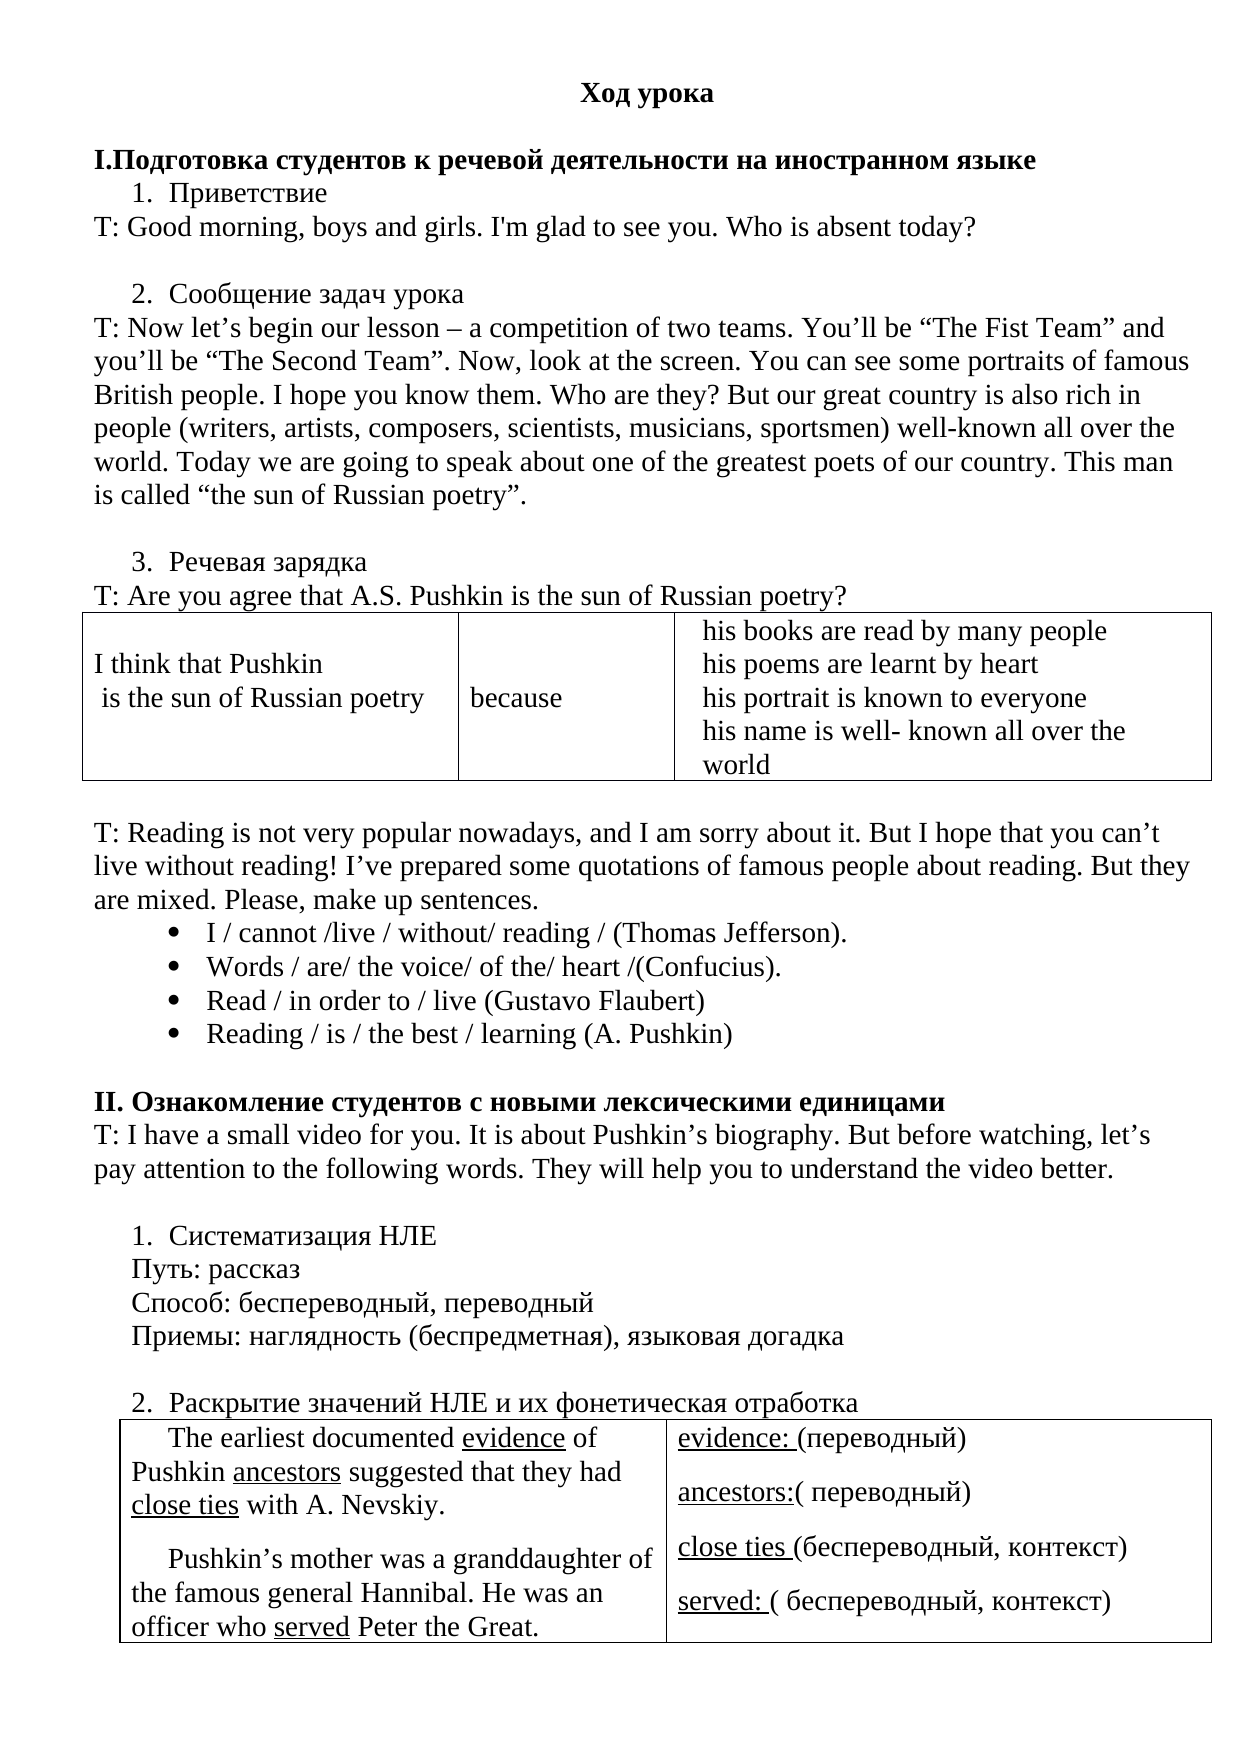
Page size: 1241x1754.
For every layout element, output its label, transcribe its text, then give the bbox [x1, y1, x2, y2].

text Т: Reading is not very popular nowadays, and I am sorry about it. But I hope that you can’t live without reading! I’ve prepared some quotations of famous people about reading. But they are mixed. Please, make up sentences. [94, 815, 1200, 916]
list I / cannot /live / without/ reading / (Thomas Jefferson). [169, 916, 1200, 949]
text Приемы: наглядность (беспредметная), языковая догадка [131, 1318, 1200, 1352]
list Речевая зарядка [131, 544, 1200, 578]
text Т: Now let’s begin our lesson – a competition of two teams. You’ll be “The Fist Team” and you’ll be “The Second Team”. Now, look at the screen. You can see some portraits of famous British people. I hope you know them. Who are they? But our great country is also rich in people (writers, artists, composers, scientists, musicians, sportsmen) well-known all over the world. Today we are going to speak about one of the greatest poets of our country. This man is called “the sun of Russian poetry”. [94, 310, 1200, 511]
list Систематизация НЛЕ [131, 1218, 1200, 1251]
table_header I think that Pushkin is the sun of Russian poetry [83, 613, 458, 780]
list Reading / is / the best / learning (A. Pushkin) [169, 1016, 1200, 1050]
text II. Ознакомление студентов с новыми лексическими единицами [94, 1084, 1200, 1117]
text Ход урока [94, 75, 1200, 108]
list Сообщение задач урока [131, 276, 1200, 310]
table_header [667, 1420, 1211, 1642]
list Раскрытие значений НЛЕ и их фонетическая отработка [131, 1386, 1200, 1419]
list Приветствие [131, 176, 1200, 209]
text I.Подготовка студентов к речевой деятельности на иностранном языке [94, 142, 1200, 176]
text T: Good morning, boys and girls. I'm glad to see you. Who is absent today? [94, 209, 1200, 243]
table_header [121, 1420, 666, 1642]
text Т: I have a small video for you. It is about Pushkin’s biography. But before watching, let’s pay attention to the following words. They will help you to understand the video better. [94, 1117, 1200, 1184]
table_header because [459, 613, 674, 780]
table_header his books are read by many people his poems are learnt by heart his portrait is known to everyone his name is well- known all over the world [675, 613, 1211, 780]
list Read / in order to / live (Gustavo Flaubert) [169, 983, 1200, 1016]
list Words / are/ the voice/ of the/ heart /(Confucius). [169, 949, 1200, 983]
text Способ: беспереводный, переводный [131, 1285, 1200, 1318]
text T: Are you agree that A.S. Pushkin is the sun of Russian poetry? [94, 578, 1200, 612]
text Путь: рассказ [131, 1251, 1200, 1285]
